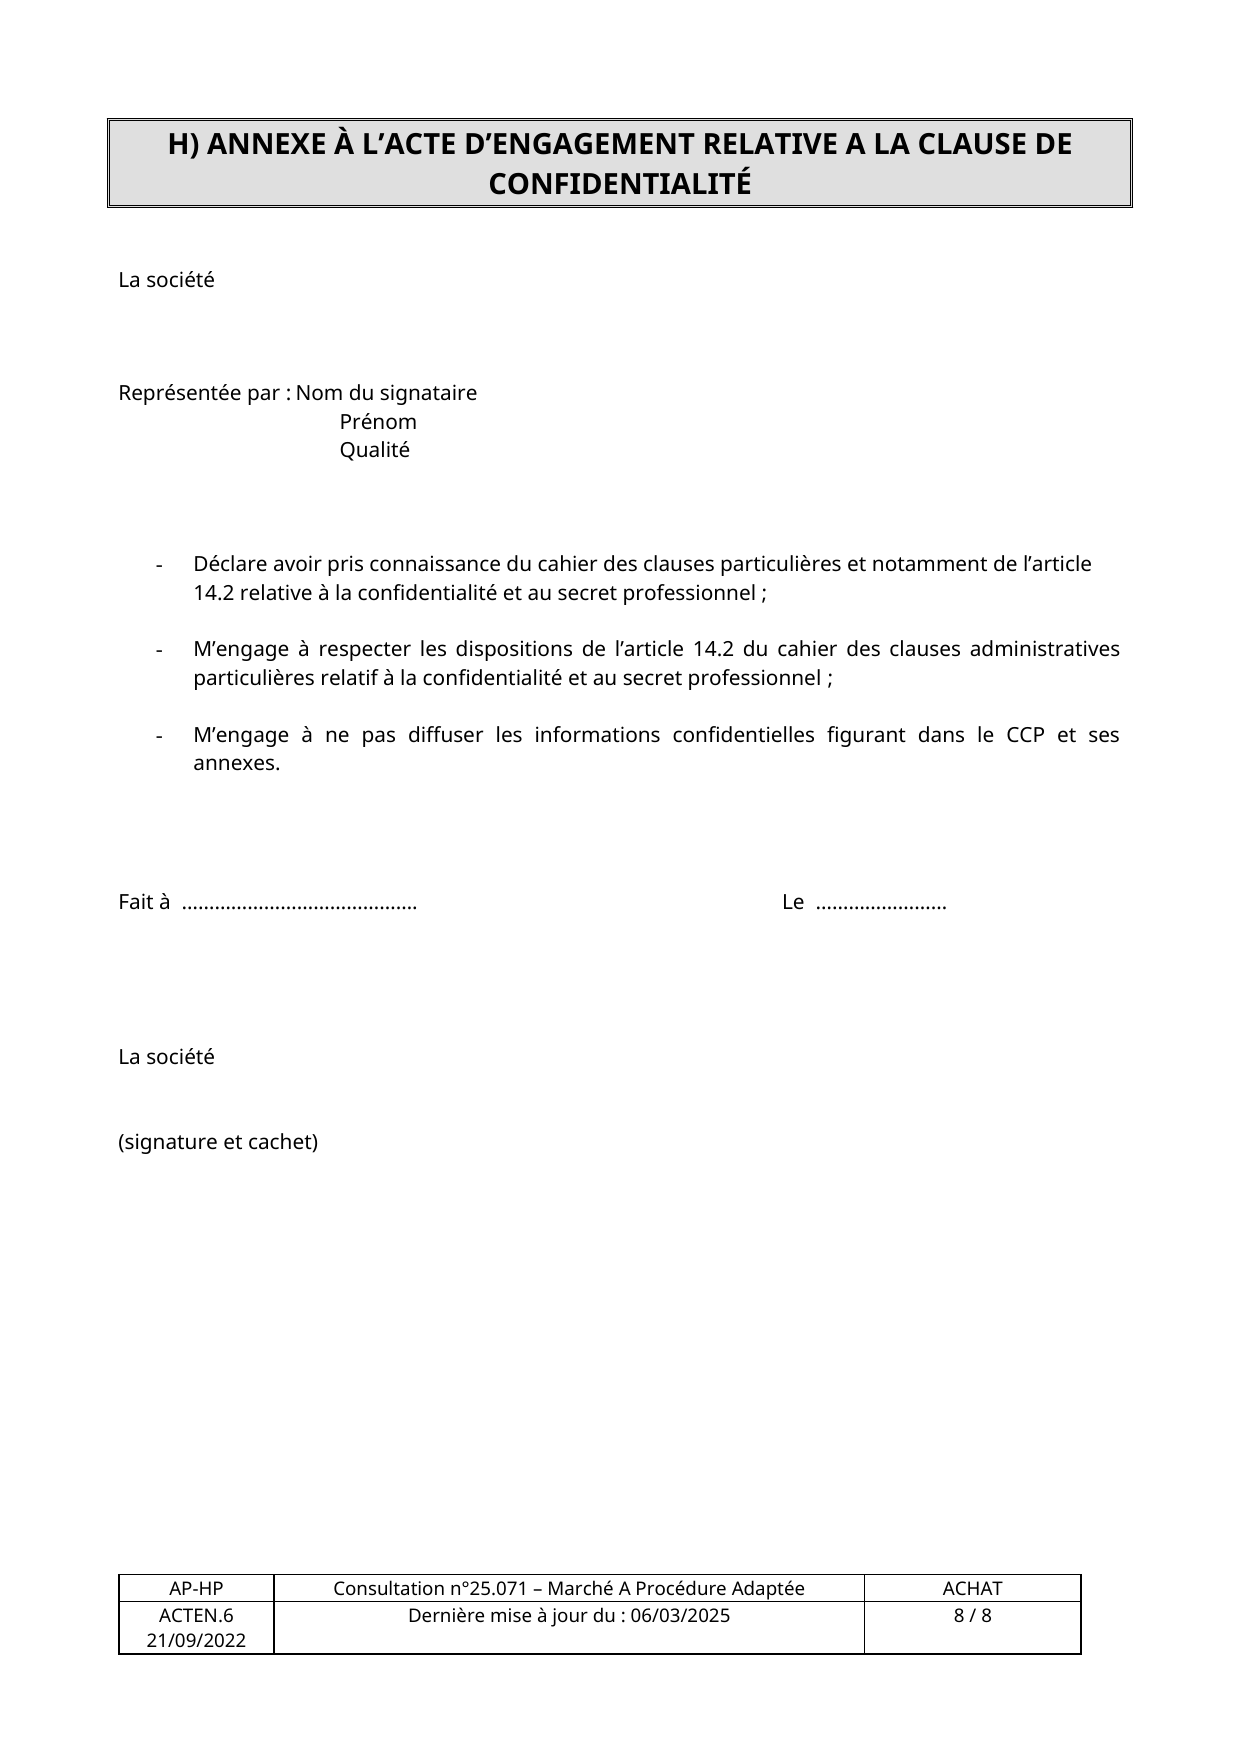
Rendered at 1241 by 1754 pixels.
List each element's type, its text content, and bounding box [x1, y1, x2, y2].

text La société [118, 265, 1122, 293]
text Qualité [118, 435, 1122, 464]
text (signature et cachet) [118, 1127, 1122, 1156]
text H) Annexe à l’acte d’engagement relative a la clause de confidentialité [110, 121, 1130, 205]
list M’engage à ne pas diffuser les informations confidentielles figurant dans le CCP et ses annexes. [156, 720, 1122, 777]
text Fait à ……………………………………. Le …………………… [118, 887, 1122, 916]
list Déclare avoir pris connaissance du cahier des clauses particulières et notamment de l’article 14.2 relative à la confidentialité et au secret professionnel ; [156, 549, 1122, 606]
text Représentée par : Nom du signataire [118, 378, 1122, 407]
text Prénom [118, 407, 1122, 435]
text La société [118, 1042, 1122, 1071]
list M’engage à respecter les dispositions de l’article 14.2 du cahier des clauses administratives particulières relatif à la confidentialité et au secret professionnel ; [156, 634, 1122, 691]
